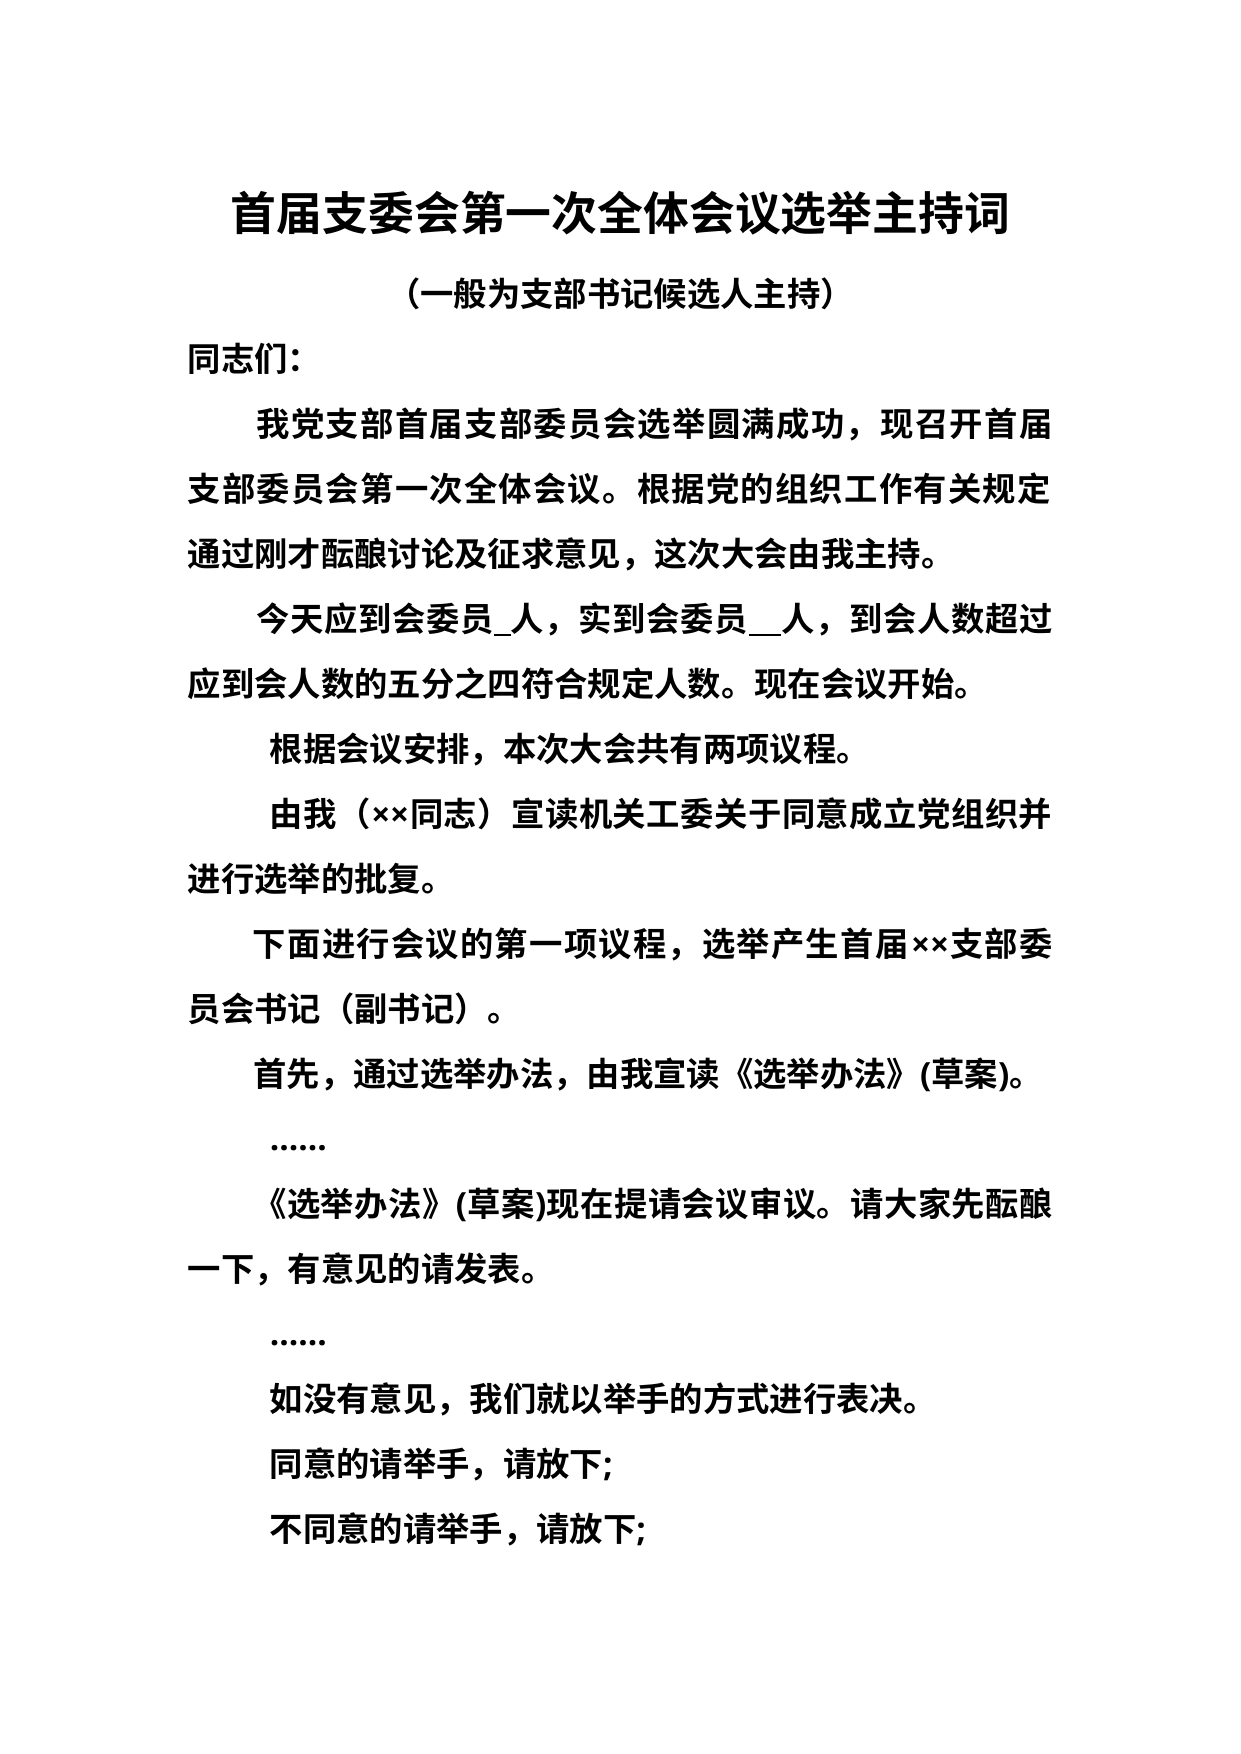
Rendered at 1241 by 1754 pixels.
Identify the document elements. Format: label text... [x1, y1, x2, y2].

text 由我（××同志）宣读机关工委关于同意成立党组织并进行选举的批复。 [187, 779, 1053, 909]
text 同志们： [187, 324, 1053, 389]
text 下面进行会议的第一项议程，选举产生首届××支部委员会书记（副书记）。 [187, 909, 1053, 1039]
text 同意的请举手，请放下; [187, 1429, 1053, 1494]
text 不同意的请举手，请放下; [187, 1494, 1053, 1559]
text …… [187, 1299, 1053, 1364]
text （一般为支部书记候选人主持） [187, 259, 1053, 324]
text 今天应到会委员 人，实到会委员 人，到会人数超过应到会人数的五分之四符合规定人数。现在会议开始。 [187, 584, 1053, 714]
text 我党支部首届支部委员会选举圆满成功，现召开首届支部委员会第一次全体会议。根据党的组织工作有关规定，通过刚才酝酿讨论及征求意见，这次大会由我主持。 [187, 389, 1053, 584]
text 首先，通过选举办法，由我宣读《选举办法》(草案)。 [187, 1039, 1053, 1104]
text 根据会议安排，本次大会共有两项议程。 [187, 714, 1053, 779]
text 如没有意见，我们就以举手的方式进行表决。 [187, 1364, 1053, 1429]
text …… [187, 1104, 1053, 1169]
text 《选举办法》(草案)现在提请会议审议。请大家先酝酿一下，有意见的请发表。 [187, 1169, 1053, 1299]
text 首届支委会第一次全体会议选举主持词 [187, 162, 1053, 259]
